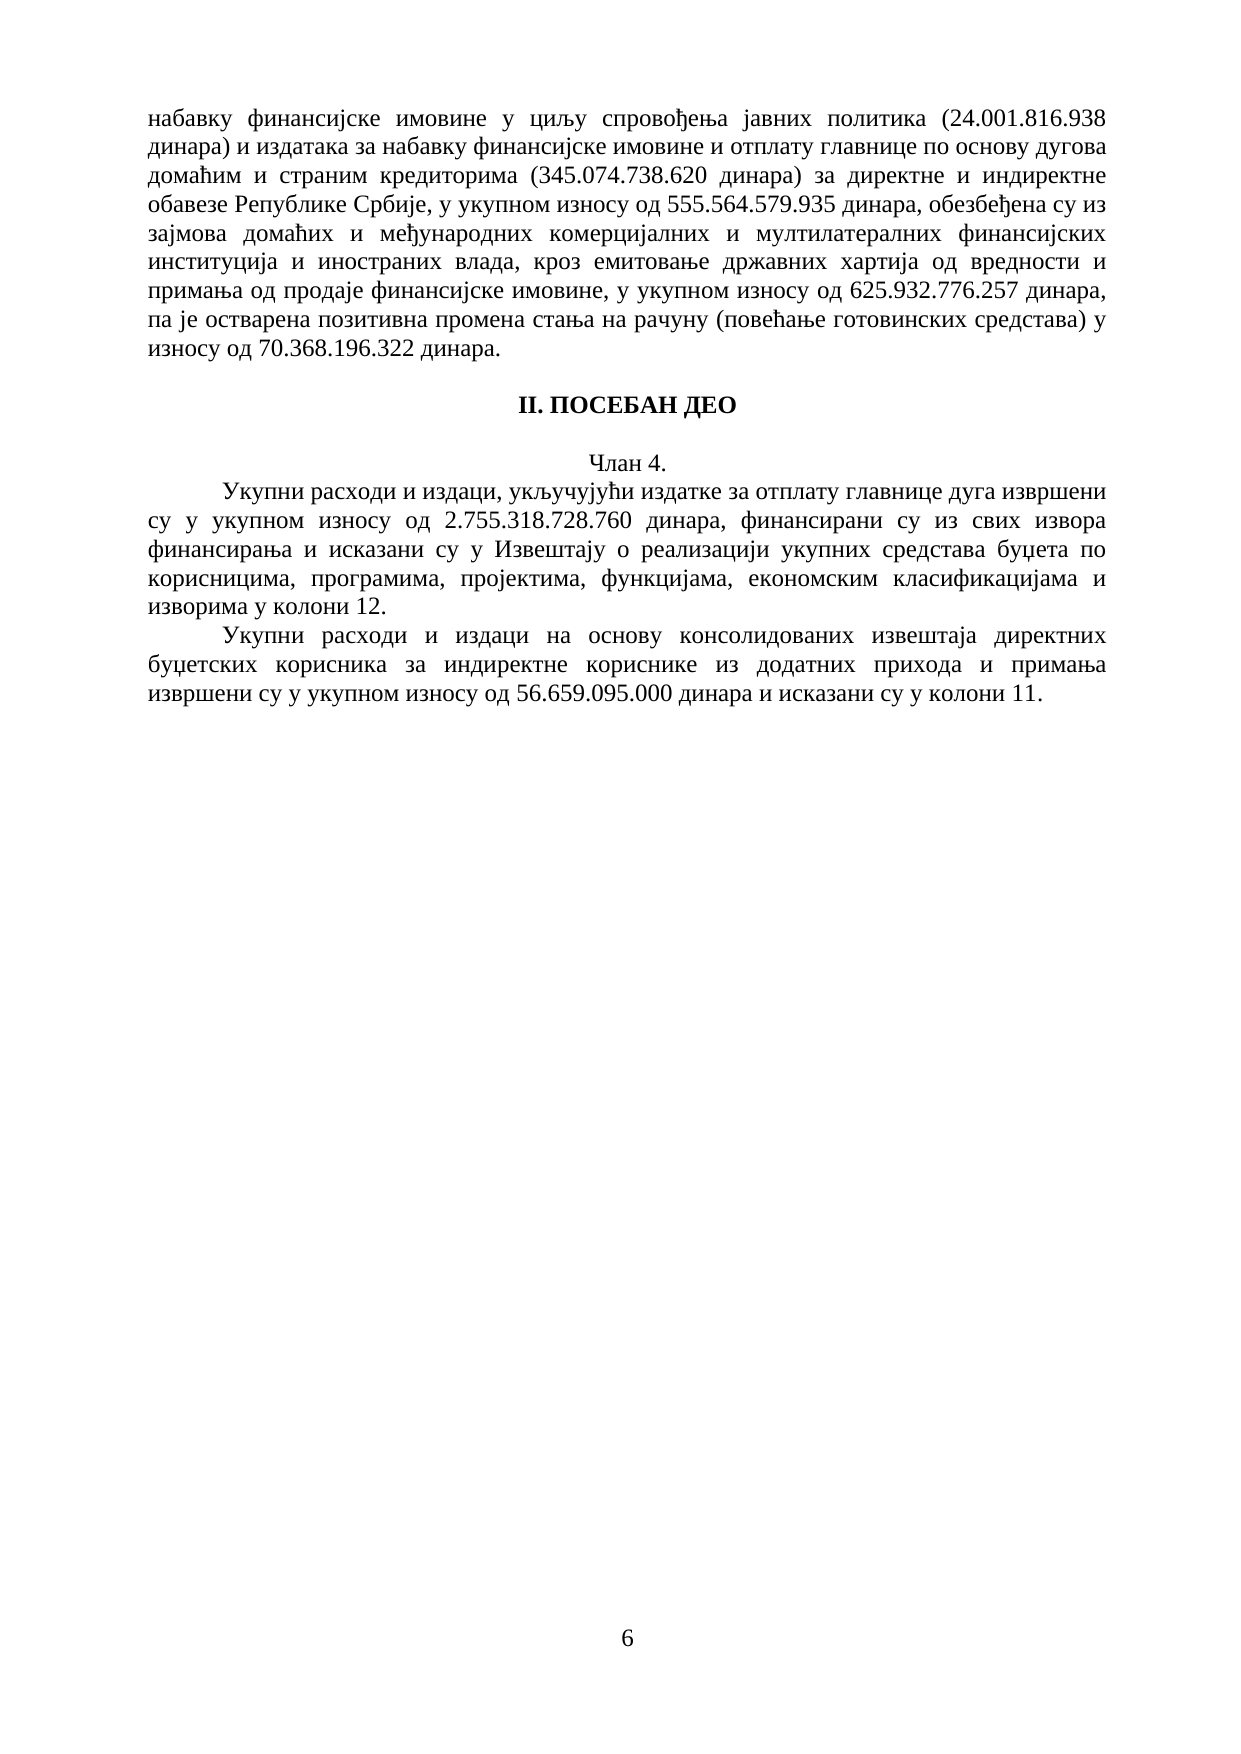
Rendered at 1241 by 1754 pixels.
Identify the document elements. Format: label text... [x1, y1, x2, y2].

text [148, 103, 1107, 361]
text Укупни расходи и издаци, укључујући издатке за отплату главнице дуга извршени су у укупном износу од 2.755.318.728.760 динара, финансирани су из свих извора финансирања и исказани су у Извештају о реализацији укупних средстава буџета по корисницима, програмима, пројектима, функцијама, економским класификацијама и изворима у колони 12. [148, 476, 1107, 620]
text II. ПОСЕБАН ДЕО [148, 390, 1107, 419]
text Члан 4. [148, 448, 1107, 476]
text Укупни расходи и издаци на основу консолидованих извештаја директних буџетских корисника за индиректне кориснике из додатних прихода и примања извршени су у укупном износу од 56.659.095.000 динара и исказани су у колони 11. [148, 620, 1107, 706]
